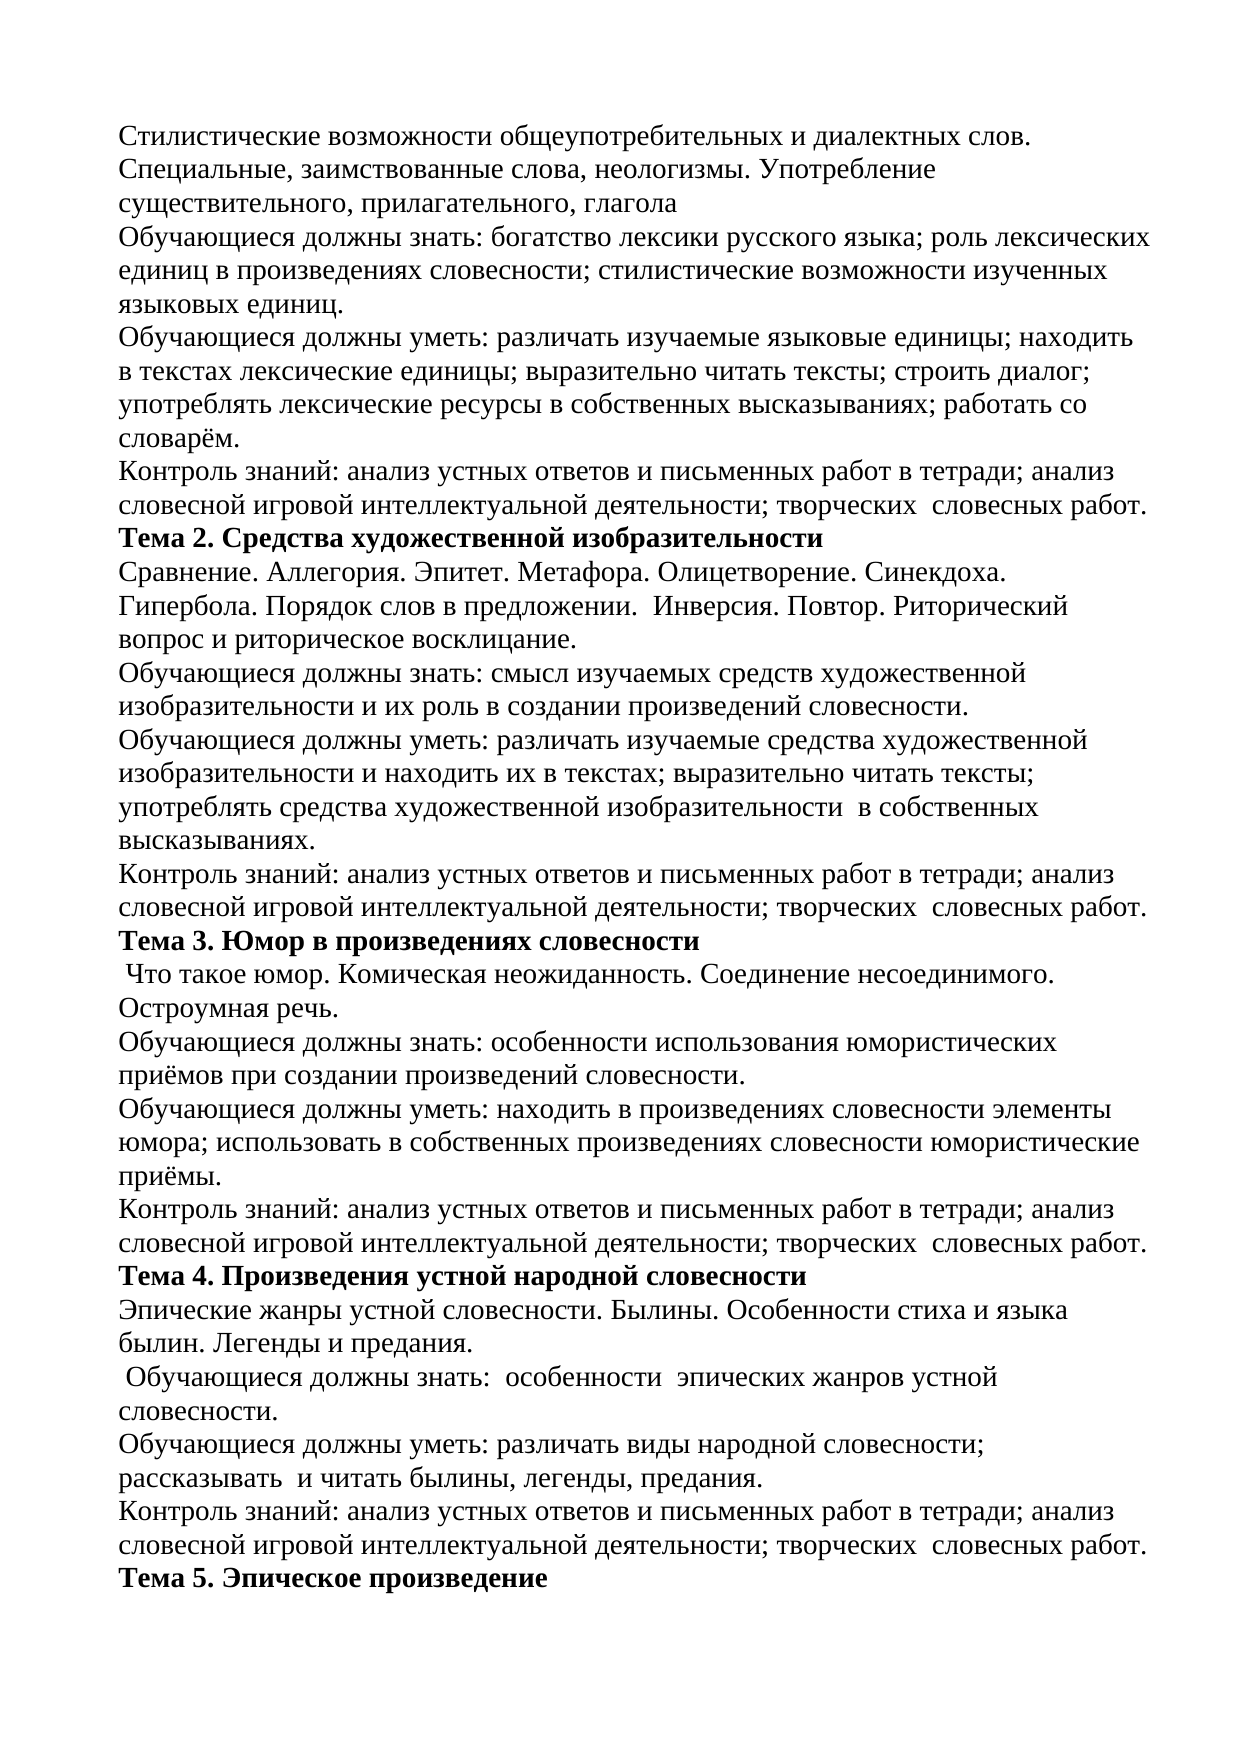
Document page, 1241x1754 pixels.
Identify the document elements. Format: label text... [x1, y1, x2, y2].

text Что такое юмор. Комическая неожиданность. Соединение несоединимого. Остроумная речь. [118, 957, 1152, 1024]
text Тема 4. Произведения устной народной словесности [118, 1258, 1152, 1292]
text Обучающиеся должны знать: богатство лексики русского языка; роль лексических единиц в произведениях словесности; стилистические возможности изученных языковых единиц. [118, 219, 1152, 319]
text Обучающиеся должны уметь: различать виды народной словесности; рассказывать и читать былины, легенды, предания. [118, 1426, 1152, 1493]
text Обучающиеся должны знать: смысл изучаемых средств художественной изобразительности и их роль в создании произведений словесности. [118, 655, 1152, 722]
text Обучающиеся должны знать: особенности эпических жанров устной словесности. [118, 1359, 1152, 1426]
text Обучающиеся должны уметь: различать изучаемые языковые единицы; находить в текстах лексические единицы; выразительно читать тексты; строить диалог; употреблять лексические ресурсы в собственных высказываниях; работать со словарём. [118, 319, 1152, 453]
text Обучающиеся должны уметь: различать изучаемые средства художественной изобразительности и находить их в текстах; выразительно читать тексты; употреблять средства художественной изобразительности в собственных высказываниях. [118, 722, 1152, 856]
text Стилистические возможности общеупотребительных и диалектных слов. Специальные, заимствованные слова, неологизмы. Употребление существительного, прилагательного, глагола [118, 118, 1152, 219]
text Обучающиеся должны знать: особенности использования юмористических приёмов при создании произведений словесности. [118, 1024, 1152, 1091]
text Тема 5. Эпическое произведение [118, 1560, 1152, 1594]
text Эпические жанры устной словесности. Былины. Особенности стиха и языка былин. Легенды и предания. [118, 1292, 1152, 1359]
text Тема 3. Юмор в произведениях словесности [118, 923, 1152, 957]
text Тема 2. Средства художественной изобразительности [118, 521, 1152, 554]
text Сравнение. Аллегория. Эпитет. Метафора. Олицетворение. Синекдоха. Гипербола. Порядок слов в предложении. Инверсия. Повтор. Риторический вопрос и риторическое восклицание. [118, 554, 1152, 655]
text Обучающиеся должны уметь: находить в произведениях словесности элементы юмора; использовать в собственных произведениях словесности юмористические приёмы. [118, 1091, 1152, 1191]
